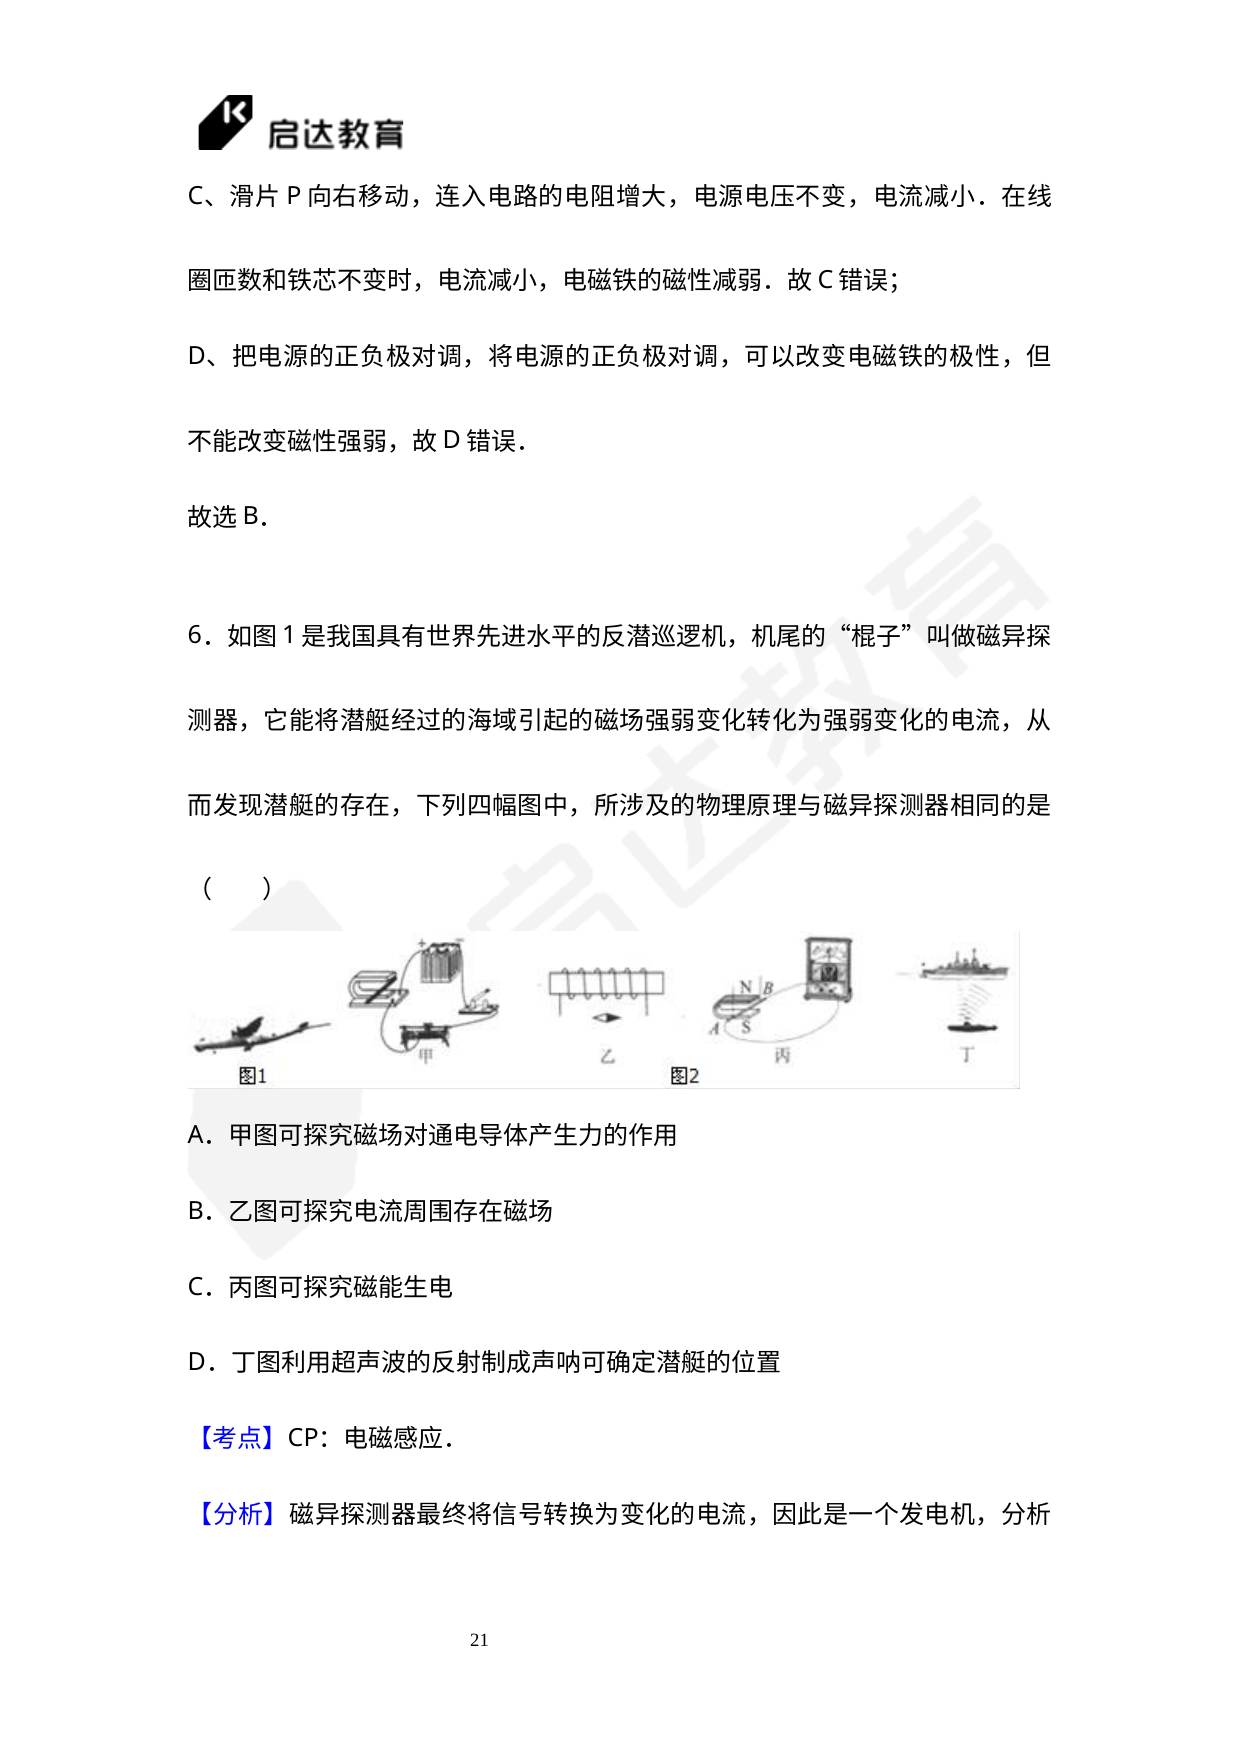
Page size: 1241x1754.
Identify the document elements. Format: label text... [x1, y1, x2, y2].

text C、滑片P向右移动，连入电路的电阻增大，电源电压不变，电流减小．在线圈匝数和铁芯不变时，电流减小，电磁铁的磁性减弱．故C错误； [187, 162, 1053, 311]
picture [198, 95, 404, 150]
text A．甲图可探究磁场对通电导体产生力的作用 [187, 1101, 1053, 1166]
text 6．如图1是我国具有世界先进水平的反潜巡逻机，机尾的“棍子”叫做磁异探测器，它能将潜艇经过的海域引起的磁场强弱变化转化为强弱变化的电流，从而发现潜艇的存在，下列四幅图中，所涉及的物理原理与磁异探测器相同的是（ ） [187, 602, 1053, 920]
picture [187, 931, 1020, 1089]
text 【考点】CP：电磁感应． [187, 1404, 1053, 1469]
text 故选B． [187, 483, 1053, 548]
text D．丁图利用超声波的反射制成声呐可确定潜艇的位置 [187, 1328, 1053, 1393]
text C．丙图可探究磁能生电 [187, 1253, 1053, 1318]
text B．乙图可探究电流周围存在磁场 [187, 1177, 1053, 1242]
text D、把电源的正负极对调，将电源的正负极对调，可以改变电磁铁的极性，但不能改变磁性强弱，故D错误． [187, 322, 1053, 472]
text 【分析】磁异探测器最终将信号转换为变化的电流，因此是一个发电机，分析下面四幅图，找出发电机的原理即可． [187, 1480, 1053, 1545]
